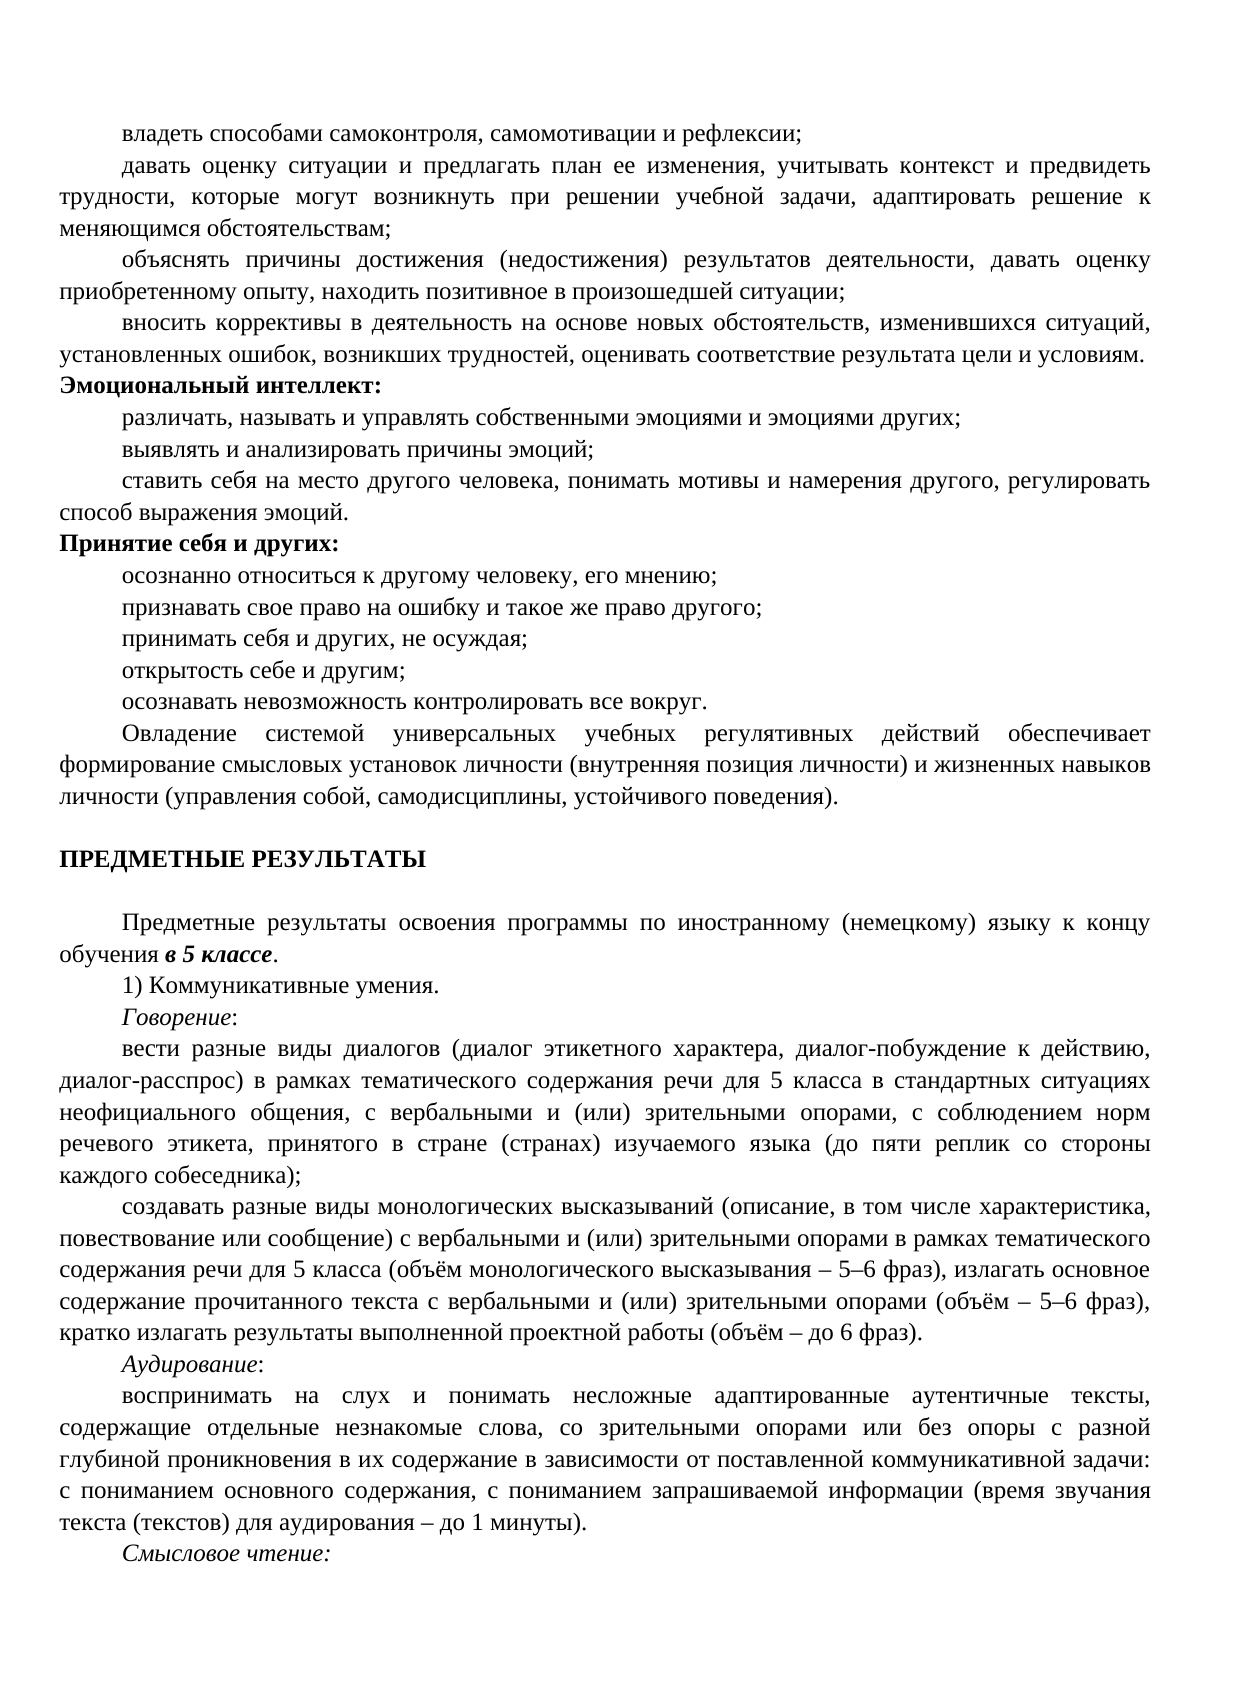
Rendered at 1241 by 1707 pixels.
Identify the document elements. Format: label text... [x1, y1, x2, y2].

text осознанно относиться к другому человеку, его мнению; [59, 560, 1152, 589]
text создавать разные виды монологических высказываний (описание, в том числе характеристика, повествование или сообщение) с вербальными и (или) зрительными опорами в рамках тематического содержания речи для 5 класса (объём монологического высказывания – 5–6 фраз), излагать основное содержание прочитанного текста с вербальными и (или) зрительными опорами (объём – 5–6 фраз), кратко излагать результаты выполненной проектной работы (объём – до 6 фраз). [59, 1191, 1152, 1346]
text открытость себе и другим; [59, 655, 1152, 683]
text признавать свое право на ошибку и такое же право другого; [59, 592, 1152, 620]
text осознавать невозможность контролировать все вокруг. [59, 686, 1152, 715]
text Говорение: [59, 1002, 1152, 1031]
text вносить коррективы в деятельность на основе новых обстоятельств, изменившихся ситуаций, установленных ошибок, возникших трудностей, оценивать соответствие результата цели и условиям. [59, 307, 1152, 368]
text 1) Коммуникативные умения. [59, 970, 1152, 999]
text вести разные виды диалогов (диалог этикетного характера, диалог-побуждение к действию, диалог-расспрос) в рамках тематического содержания речи для 5 класса в стандартных ситуациях неофициального общения, с вербальными и (или) зрительными опорами, с соблюдением норм речевого этикета, принятого в стране (странах) изучаемого языка (до пяти реплик со стороны каждого собеседника); [59, 1033, 1152, 1188]
text Принятие себя и других: [59, 528, 1152, 557]
text ПРЕДМЕТНЫЕ РЕЗУЛЬТАТЫ [59, 844, 1152, 873]
text объяснять причины достижения (недостижения) результатов деятельности, давать оценку приобретенному опыту, находить позитивное в произошедшей ситуации; [59, 244, 1152, 305]
text давать оценку ситуации и предлагать план ее изменения, учитывать контекст и предвидеть трудности, которые могут возникнуть при решении учебной задачи, адаптировать решение к меняющимся обстоятельствам; [59, 150, 1152, 242]
text принимать себя и других, не осуждая; [59, 623, 1152, 652]
text выявлять и анализировать причины эмоций; [59, 434, 1152, 462]
text владеть способами самоконтроля, самомотивации и рефлексии; [59, 118, 1152, 147]
text Предметные результаты освоения программы по иностранному (немецкому) языку к концу обучения в 5 классе. [59, 907, 1152, 967]
text различать, называть и управлять собственными эмоциями и эмоциями других; [59, 402, 1152, 431]
text Аудирование: [59, 1349, 1152, 1378]
text Овладение системой универсальных учебных регулятивных действий обеспечивает формирование смысловых установок личности (внутренняя позиция личности) и жизненных навыков личности (управления собой, самодисциплины, устойчивого поведения). [59, 718, 1152, 810]
text воспринимать на слух и понимать несложные адаптированные аутентичные тексты, содержащие отдельные незнакомые слова, со зрительными опорами или без опоры с разной глубиной проникновения в их содержание в зависимости от поставленной коммуникативной задачи: с пониманием основного содержания, с пониманием запрашиваемой информации (время звучания текста (текстов) для аудирования – до 1 минуты). [59, 1381, 1152, 1536]
text ставить себя на место другого человека, понимать мотивы и намерения другого, регулировать способ выражения эмоций. [59, 465, 1152, 526]
text Эмоциональный интеллект: [59, 371, 1152, 399]
text Смысловое чтение: [59, 1538, 1152, 1567]
